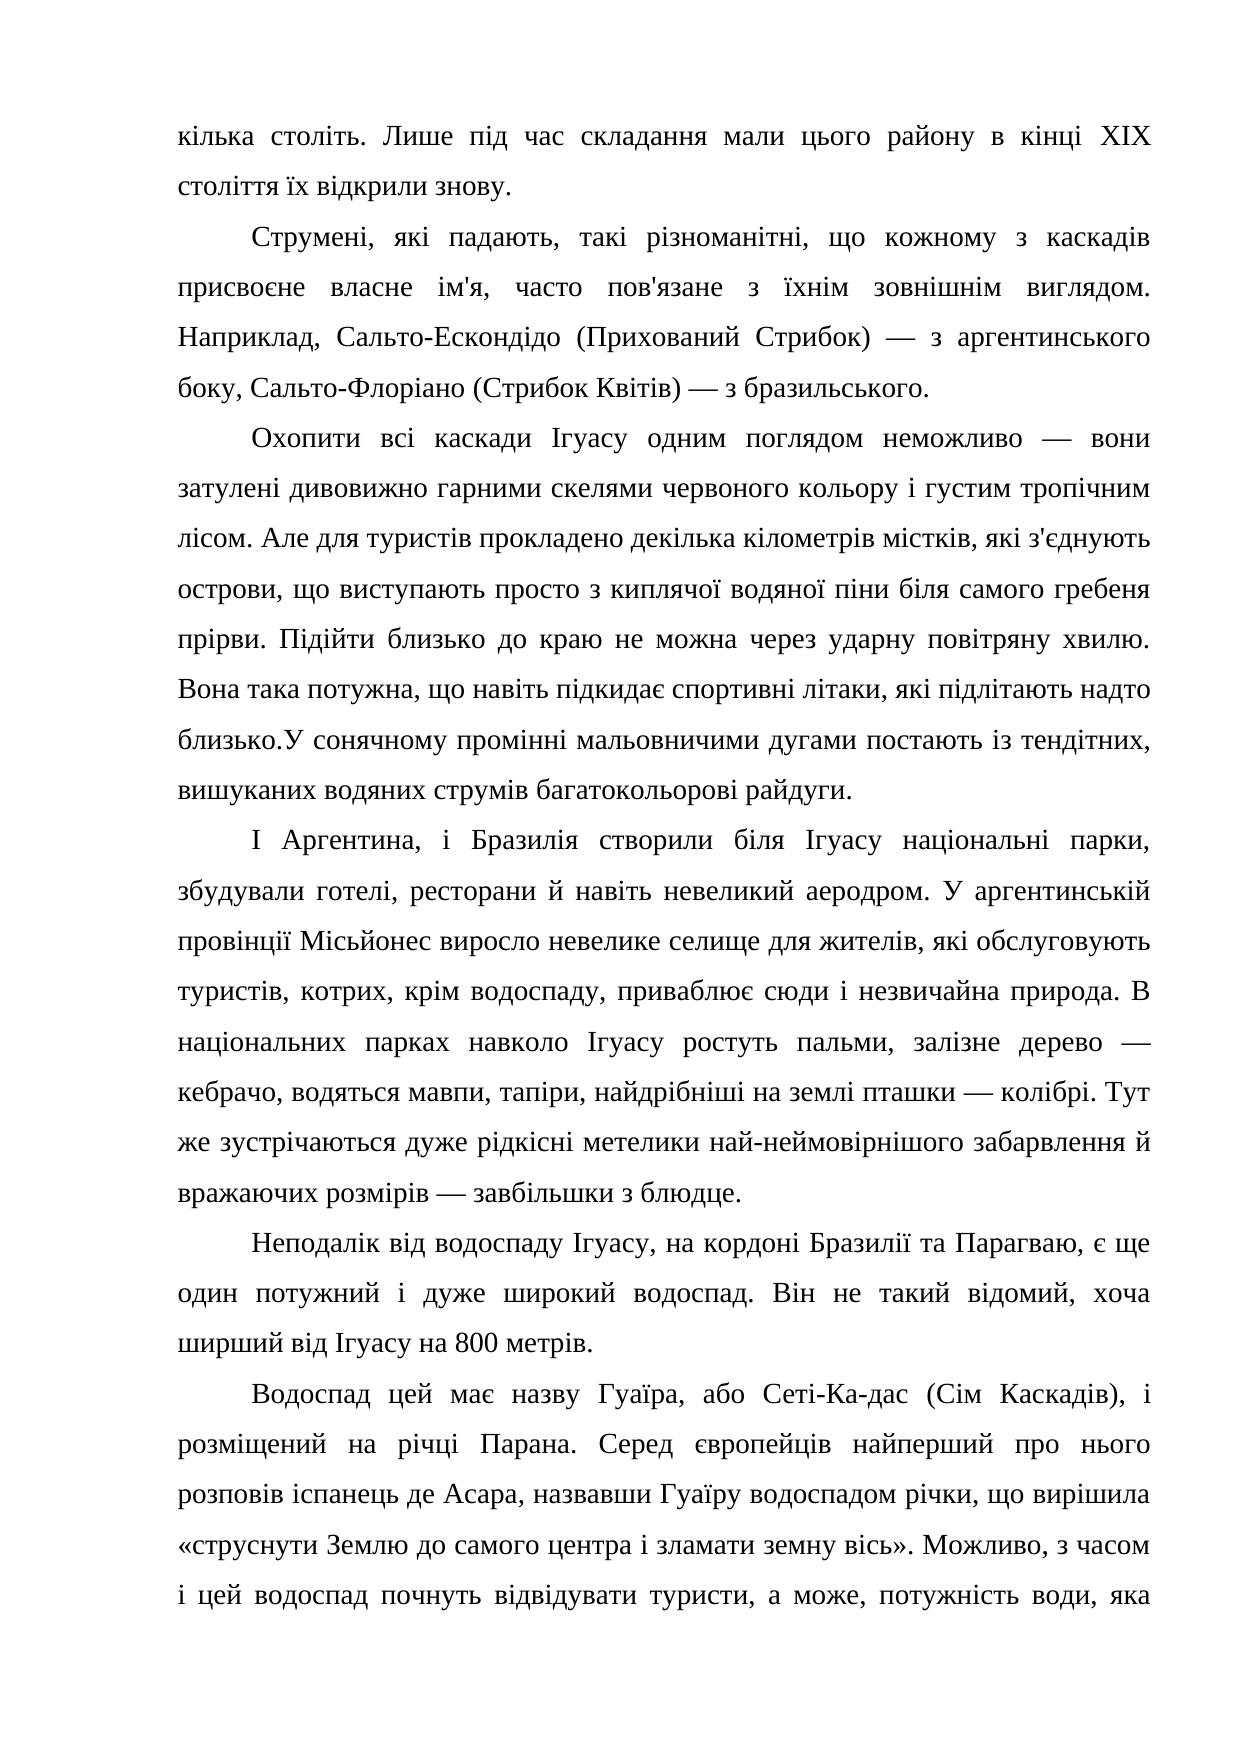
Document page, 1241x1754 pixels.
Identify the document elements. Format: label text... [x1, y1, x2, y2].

text Охопити всі каскади Ігуасу одним поглядом неможливо — вони затулені дивовижно гарними скелями червоного кольору і густим тропічним лісом. Але для туристів прокладено декілька кілометрів містків, які з'єднують острови, що виступають просто з киплячої водяної піни біля самого гребеня прірви. Підійти близько до краю не можна через ударну повітряну хвилю. Вона така потужна, що навіть підкидає спортивні літаки, які підлітають надто близько.У сонячному промінні мальовничими дугами постають із тендітних, вишуканих водяних струмів багатокольорові райдуги. [177, 420, 1152, 806]
text Неподалік від водоспаду Ігуасу, на кордоні Бразилії та Парагваю, є ще один потужний і дуже широкий водоспад. Він не такий відомий, хоча ширший від Ігуасу на 800 метрів. [177, 1225, 1152, 1359]
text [177, 118, 1152, 202]
text Струмені, які падають, такі різноманітні, що кожному з каскадів присвоєне власне ім'я, часто пов'язане з їхнім зовнішнім виглядом. Наприклад, Сальто-Ескондідо (Прихований Стрибок) — з аргентинського боку, Сальто-Флоріано (Стрибок Квітів) — з бразильського. [177, 219, 1152, 403]
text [177, 1376, 1152, 1611]
text І Аргентина, і Бразилія створили біля Ігуасу національні парки, збудували готелі, ресторани й навіть невеликий аеродром. У аргентинській провінції Місьйонес виросло невелике селище для жителів, які обслуговують туристів, котрих, крім водоспаду, приваблює сюди і незвичайна природа. В національних парках навколо Ігуасу ростуть пальми, залізне дерево — кебрачо, водяться мавпи, тапіри, найдрібніші на землі пташки — колібрі. Тут же зустрічаються дуже рідкісні метелики най-неймовірнішого забарвлення й вражаючих розмірів — завбільшки з блюдце. [177, 822, 1152, 1208]
